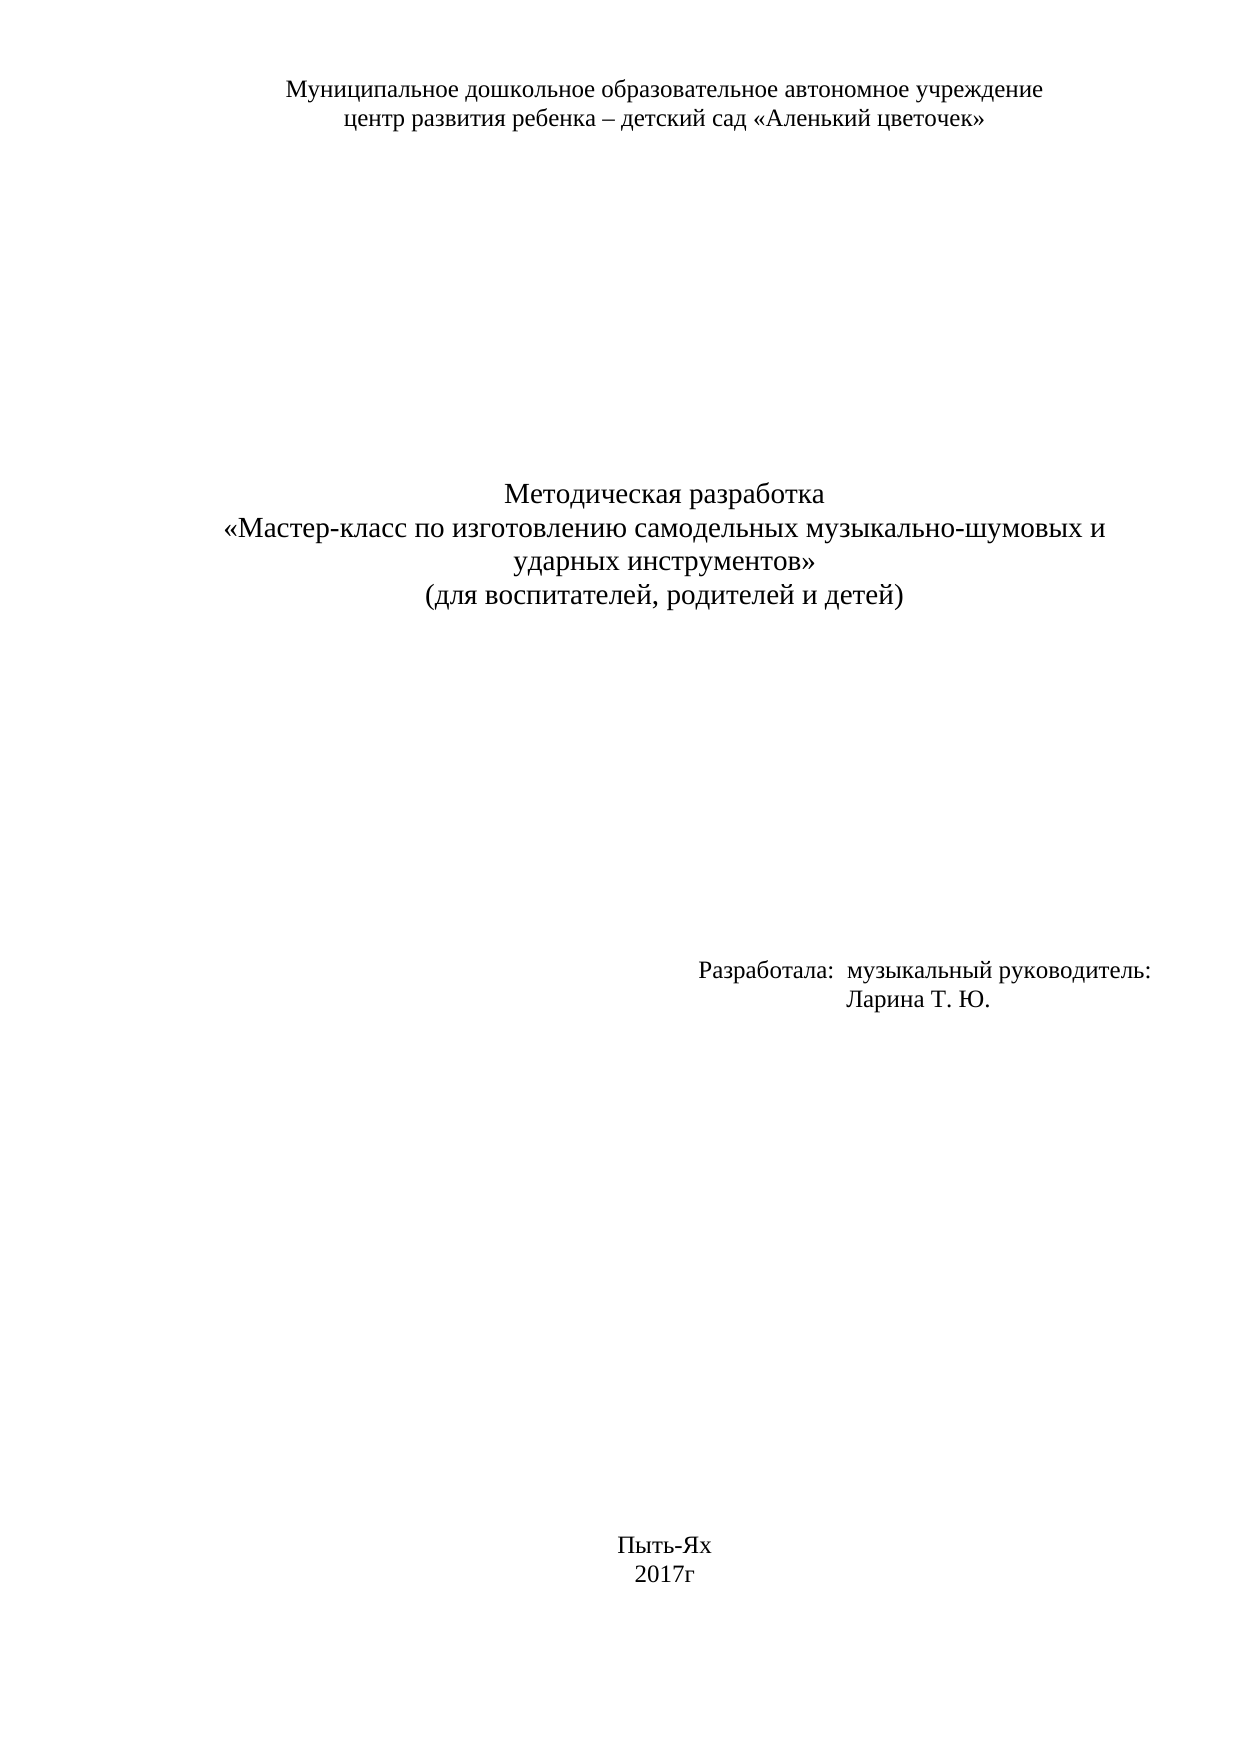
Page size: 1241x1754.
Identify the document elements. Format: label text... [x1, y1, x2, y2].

text (для воспитателей, родителей и детей) [177, 577, 1152, 611]
text центр развития ребенка – детский сад «Аленький цветочек» [177, 103, 1152, 131]
text 2017г [177, 1559, 1152, 1588]
text Муниципальное дошкольное образовательное автономное учреждение [177, 74, 1152, 103]
text Методическая разработка [177, 476, 1152, 510]
text Пыть-Ях [177, 1531, 1152, 1559]
text Ларина Т. Ю. [177, 984, 1152, 1013]
text «Мастер-класс по изготовлению самодельных музыкально-шумовых и ударных инструментов» [177, 510, 1152, 577]
text Разработала: музыкальный руководитель: [177, 956, 1152, 984]
